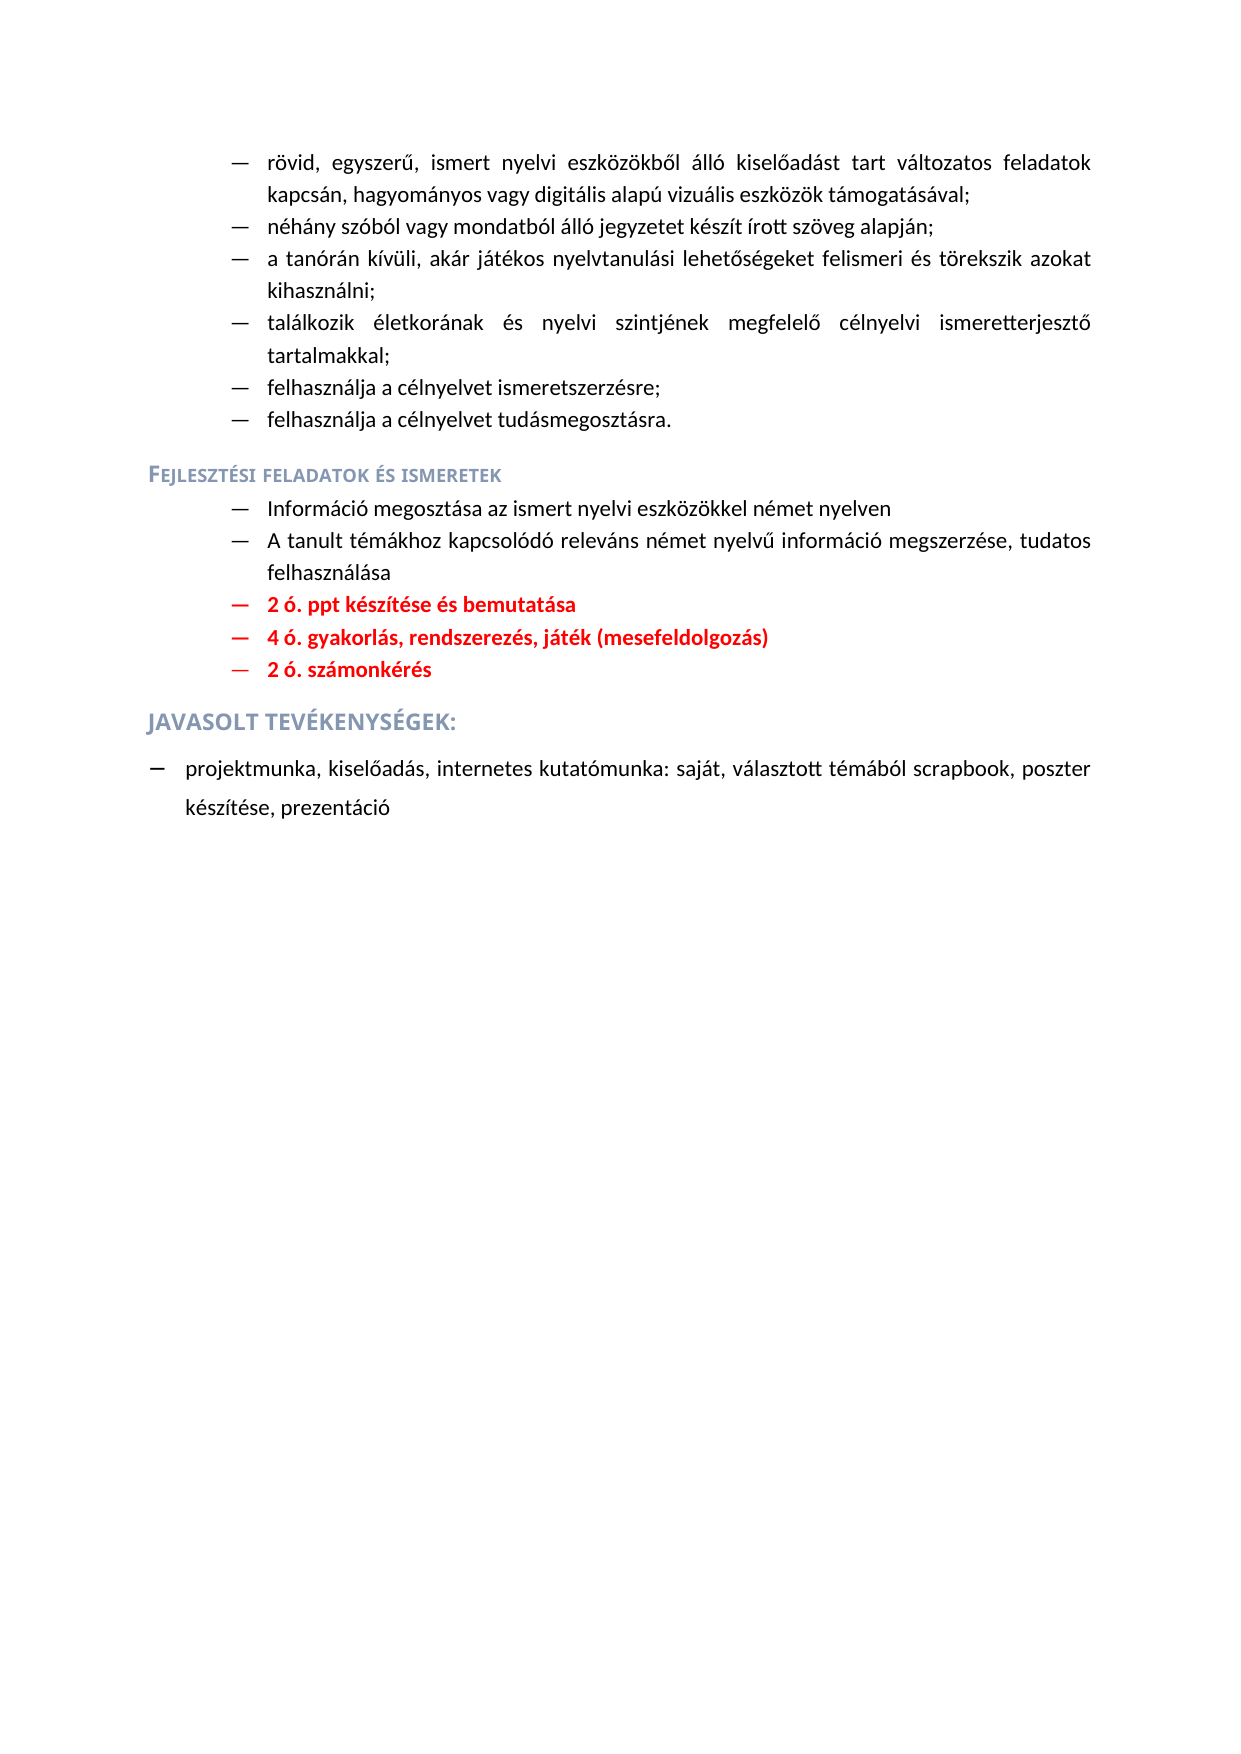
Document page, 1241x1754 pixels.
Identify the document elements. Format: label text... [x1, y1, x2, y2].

list Információ megosztása az ismert nyelvi eszközökkel német nyelven [229, 494, 1093, 522]
list rövid, egyszerű, ismert nyelvi eszközökből álló kiselőadást tart változatos feladatok kapcsán, hagyományos vagy digitális alapú vizuális eszközök támogatásával; [229, 148, 1093, 208]
list projektmunka, kiselőadás, internetes kutatómunka: saját, választott témából scrapbook, poszter készítése, prezentáció [148, 742, 1093, 821]
list A tanult témákhoz kapcsolódó releváns német nyelvű információ megszerzése, tudatos felhasználása [229, 526, 1093, 586]
list néhány szóból vagy mondatból álló jegyzetet készít írott szöveg alapján; [229, 212, 1093, 240]
list a tanórán kívüli, akár játékos nyelvtanulási lehetőségeket felismeri és törekszik azokat kihasználni; [229, 244, 1093, 304]
list felhasználja a célnyelvet ismeretszerzésre; [229, 373, 1093, 401]
list 2 ó. ppt készítése és bemutatása [229, 591, 1093, 619]
text Fejlesztési feladatok és ismeretek [148, 458, 1093, 489]
list találkozik életkorának és nyelvi szintjének megfelelő célnyelvi ismeretterjesztő tartalmakkal; [229, 308, 1093, 369]
list felhasználja a célnyelvet tudásmegosztásra. [229, 405, 1093, 433]
list 4 ó. gyakorlás, rendszerezés, játék (mesefeldolgozás) [229, 623, 1093, 651]
list 2 ó. számonkérés [229, 655, 1093, 683]
text JAVASOLT TEVÉKENYSÉGEK: [148, 706, 1093, 737]
